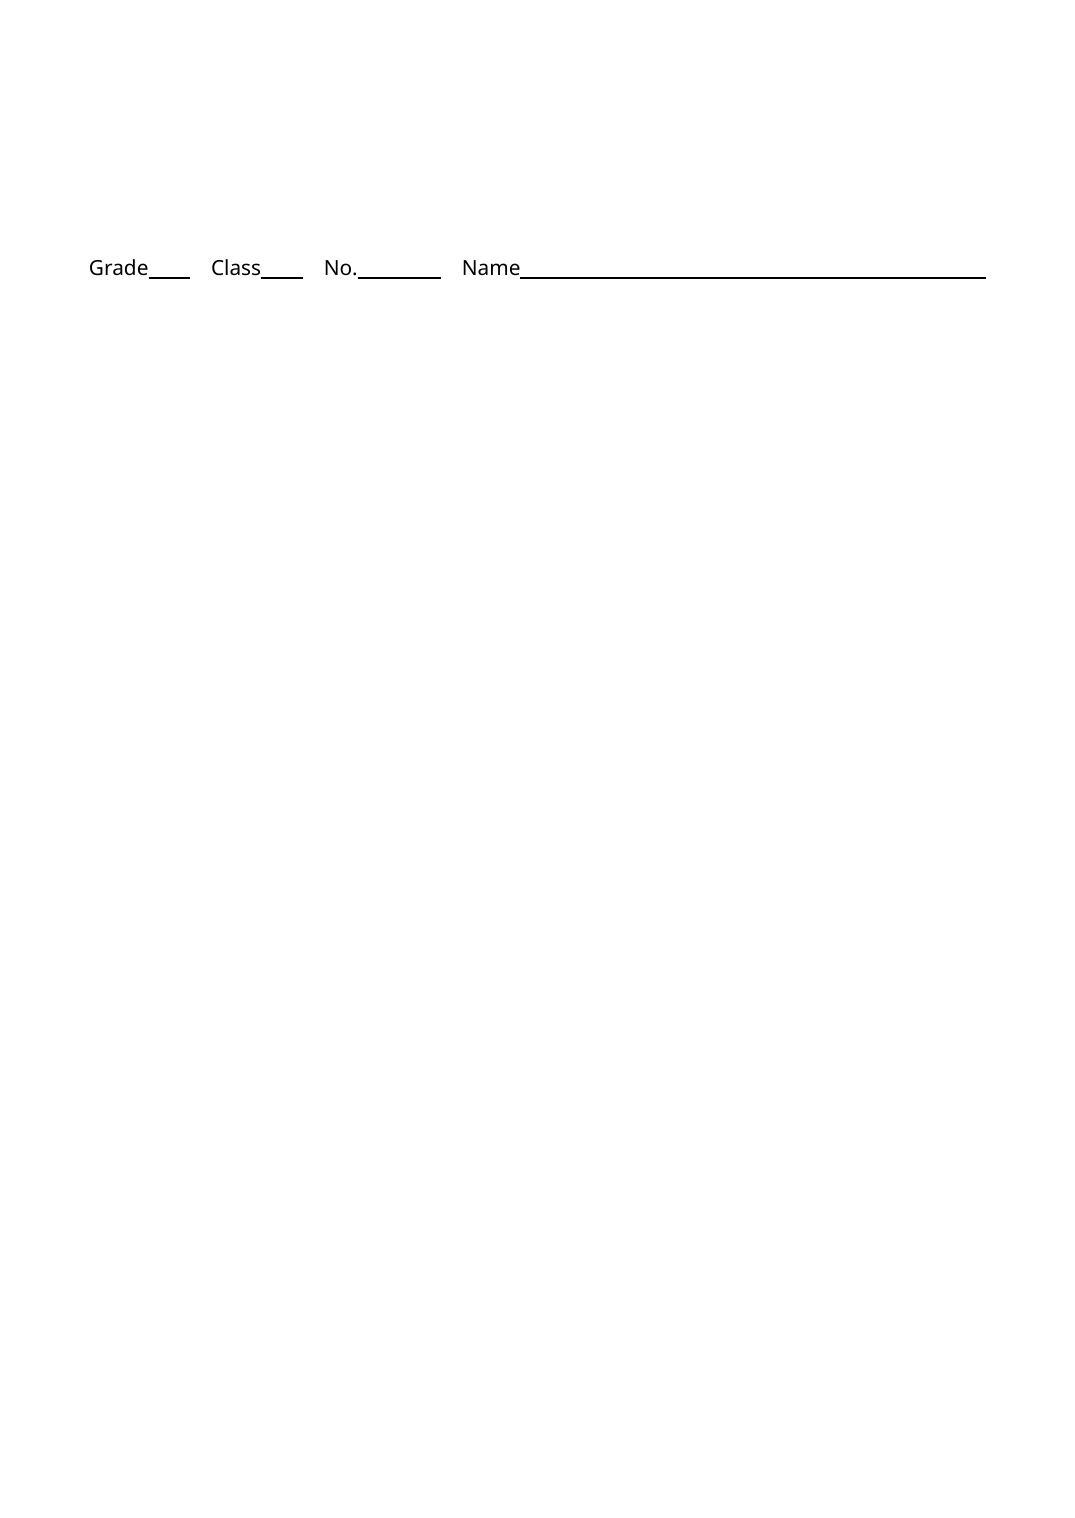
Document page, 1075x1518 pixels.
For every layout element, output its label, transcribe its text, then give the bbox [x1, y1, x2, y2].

text Grade Class No. Name [89, 249, 986, 286]
